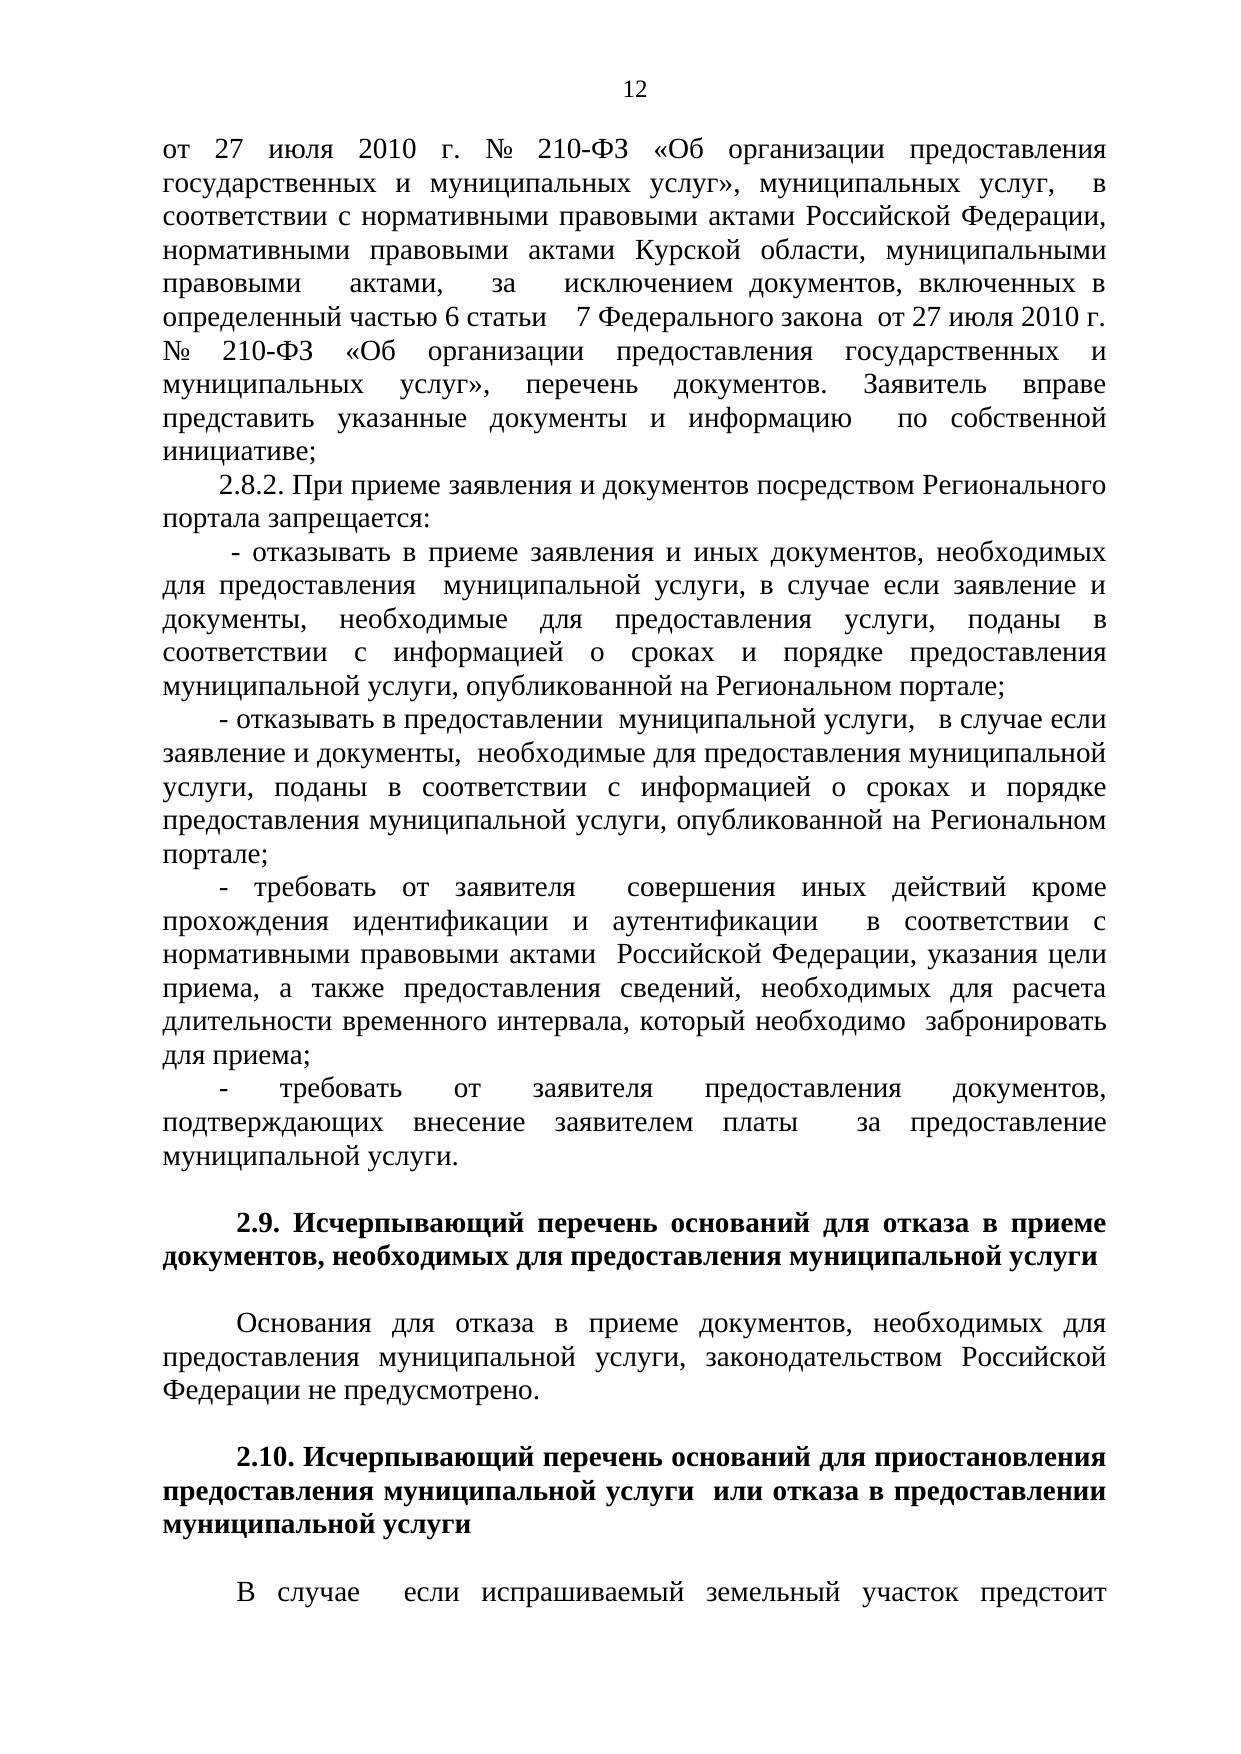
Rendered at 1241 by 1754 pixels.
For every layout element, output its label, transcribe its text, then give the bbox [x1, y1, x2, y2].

text - отказывать в приеме заявления и иных документов, необходимых для предоставления муниципальной услуги, в случае если заявление и документы, необходимые для предоставления услуги, поданы в соответствии с информацией о сроках и порядке предоставления муниципальной услуги, опубликованной на Региональном портале; [162, 534, 1107, 702]
text 2.10. Исчерпывающий перечень оснований для приостановления предоставления муниципальной услуги или отказа в предоставлении муниципальной услуги [162, 1439, 1107, 1540]
text Основания для отказа в приеме документов, необходимых для предоставления муниципальной услуги, законодательством Российской Федерации не предусмотрено. [162, 1305, 1107, 1406]
text 2.9. Исчерпывающий перечень оснований для отказа в приеме документов, необходимых для предоставления муниципальной услуги [162, 1205, 1107, 1272]
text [162, 1574, 1107, 1607]
text - отказывать в предоставлении муниципальной услуги, в случае если заявление и документы, необходимые для предоставления муниципальной услуги, поданы в соответствии с информацией о сроках и порядке предоставления муниципальной услуги, опубликованной на Региональном портале; [162, 702, 1107, 869]
text - требовать от заявителя предоставления документов, подтверждающих внесение заявителем платы за предоставление муниципальной услуги. [162, 1071, 1107, 1171]
text 2.8.2. При приеме заявления и документов посредством Регионального портала запрещается: [162, 467, 1107, 534]
text - требовать от заявителя совершения иных действий кроме прохождения идентификации и аутентификации в соответствии с нормативными правовыми актами Российской Федерации, указания цели приема, а также предоставления сведений, необходимых для расчета длительности временного интервала, который необходимо забронировать для приема; [162, 869, 1107, 1071]
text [162, 131, 1107, 467]
